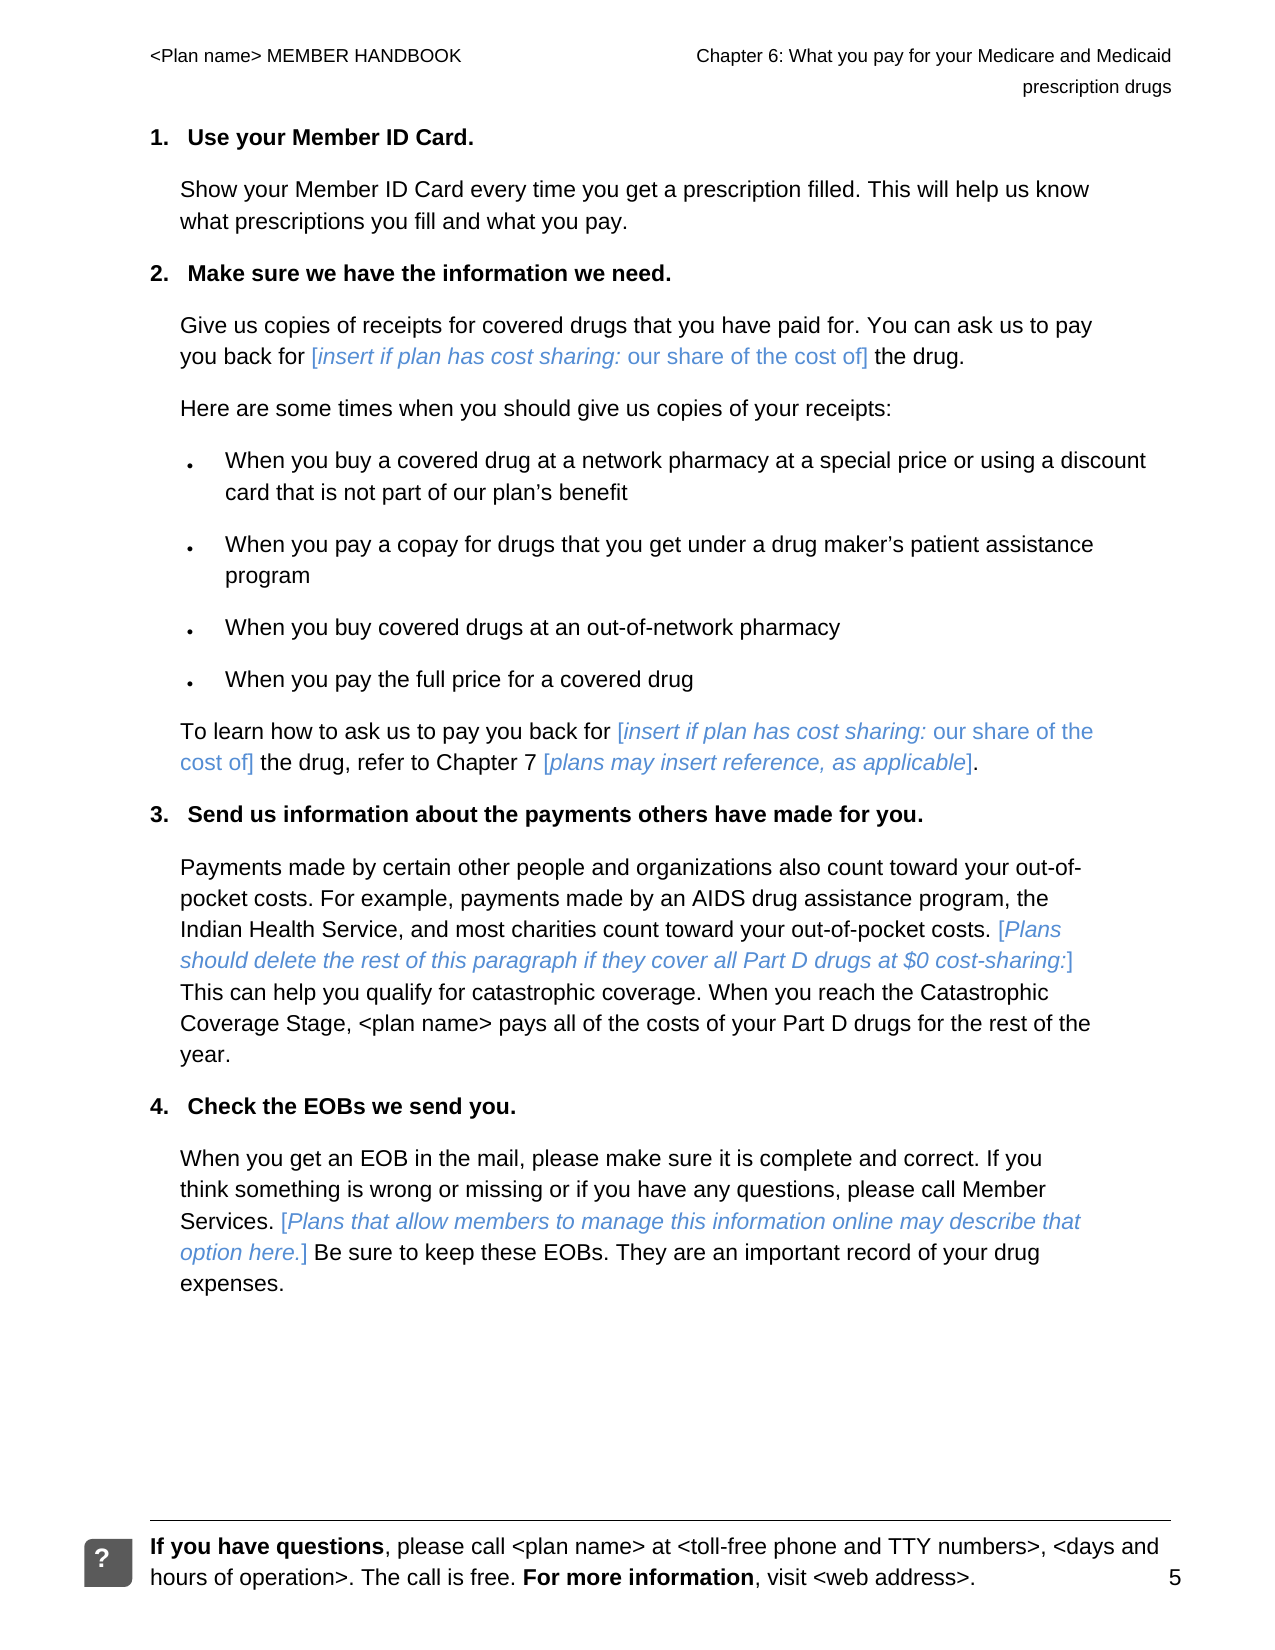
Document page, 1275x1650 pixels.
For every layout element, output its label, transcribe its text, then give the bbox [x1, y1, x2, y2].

list When you buy covered drugs at an out-of-network pharmacy [187, 610, 1171, 642]
list Send us information about the payments others have made for you. [150, 798, 1096, 829]
text Give us copies of receipts for covered drugs that you have paid for. You can ask us to pay you back for [insert if plan has cost sharing: our share of the cost of] the drug. [180, 308, 1096, 371]
text Payments made by certain other people and organizations also count toward your out-of-pocket costs. For example, payments made by an AIDS drug assistance program, the Indian Health Service, and most charities count toward your out-of-pocket costs. [Plans should delete the rest of this paragraph if they cover all Part D drugs at $0 cost-sharing:] This can help you qualify for catastrophic coverage. When you reach the Catastrophic Coverage Stage, <plan name> pays all of the costs of your Part D drugs for the rest of the year. [180, 850, 1096, 1069]
list When you pay the full price for a covered drug [187, 662, 1171, 694]
text To learn how to ask us to pay you back for [insert if plan has cost sharing: our share of the cost of] the drug, refer to Chapter 7 [plans may insert reference, as applicable]. [180, 714, 1096, 777]
list Make sure we have the information we need. [150, 256, 1096, 287]
text Here are some times when you should give us copies of your receipts: [180, 392, 1096, 423]
text Show your Member ID Card every time you get a prescription filled. This will help us know what prescriptions you fill and what you pay. [180, 173, 1096, 235]
list Check the EOBs we send you. [150, 1089, 1096, 1121]
list When you pay a copay for drugs that you get under a drug maker’s patient assistance program [187, 527, 1171, 589]
text When you get an EOB in the mail, please make sure it is complete and correct. If you think something is wrong or missing or if you have any questions, please call Member Services. [Plans that allow members to manage this information online may describe that option here.] Be sure to keep these EOBs. They are an important record of your drug expenses. [180, 1142, 1096, 1298]
list Use your Member ID Card. [150, 121, 1096, 152]
list When you buy a covered drug at a network pharmacy at a special price or using a discount card that is not part of our plan’s benefit [187, 444, 1171, 506]
